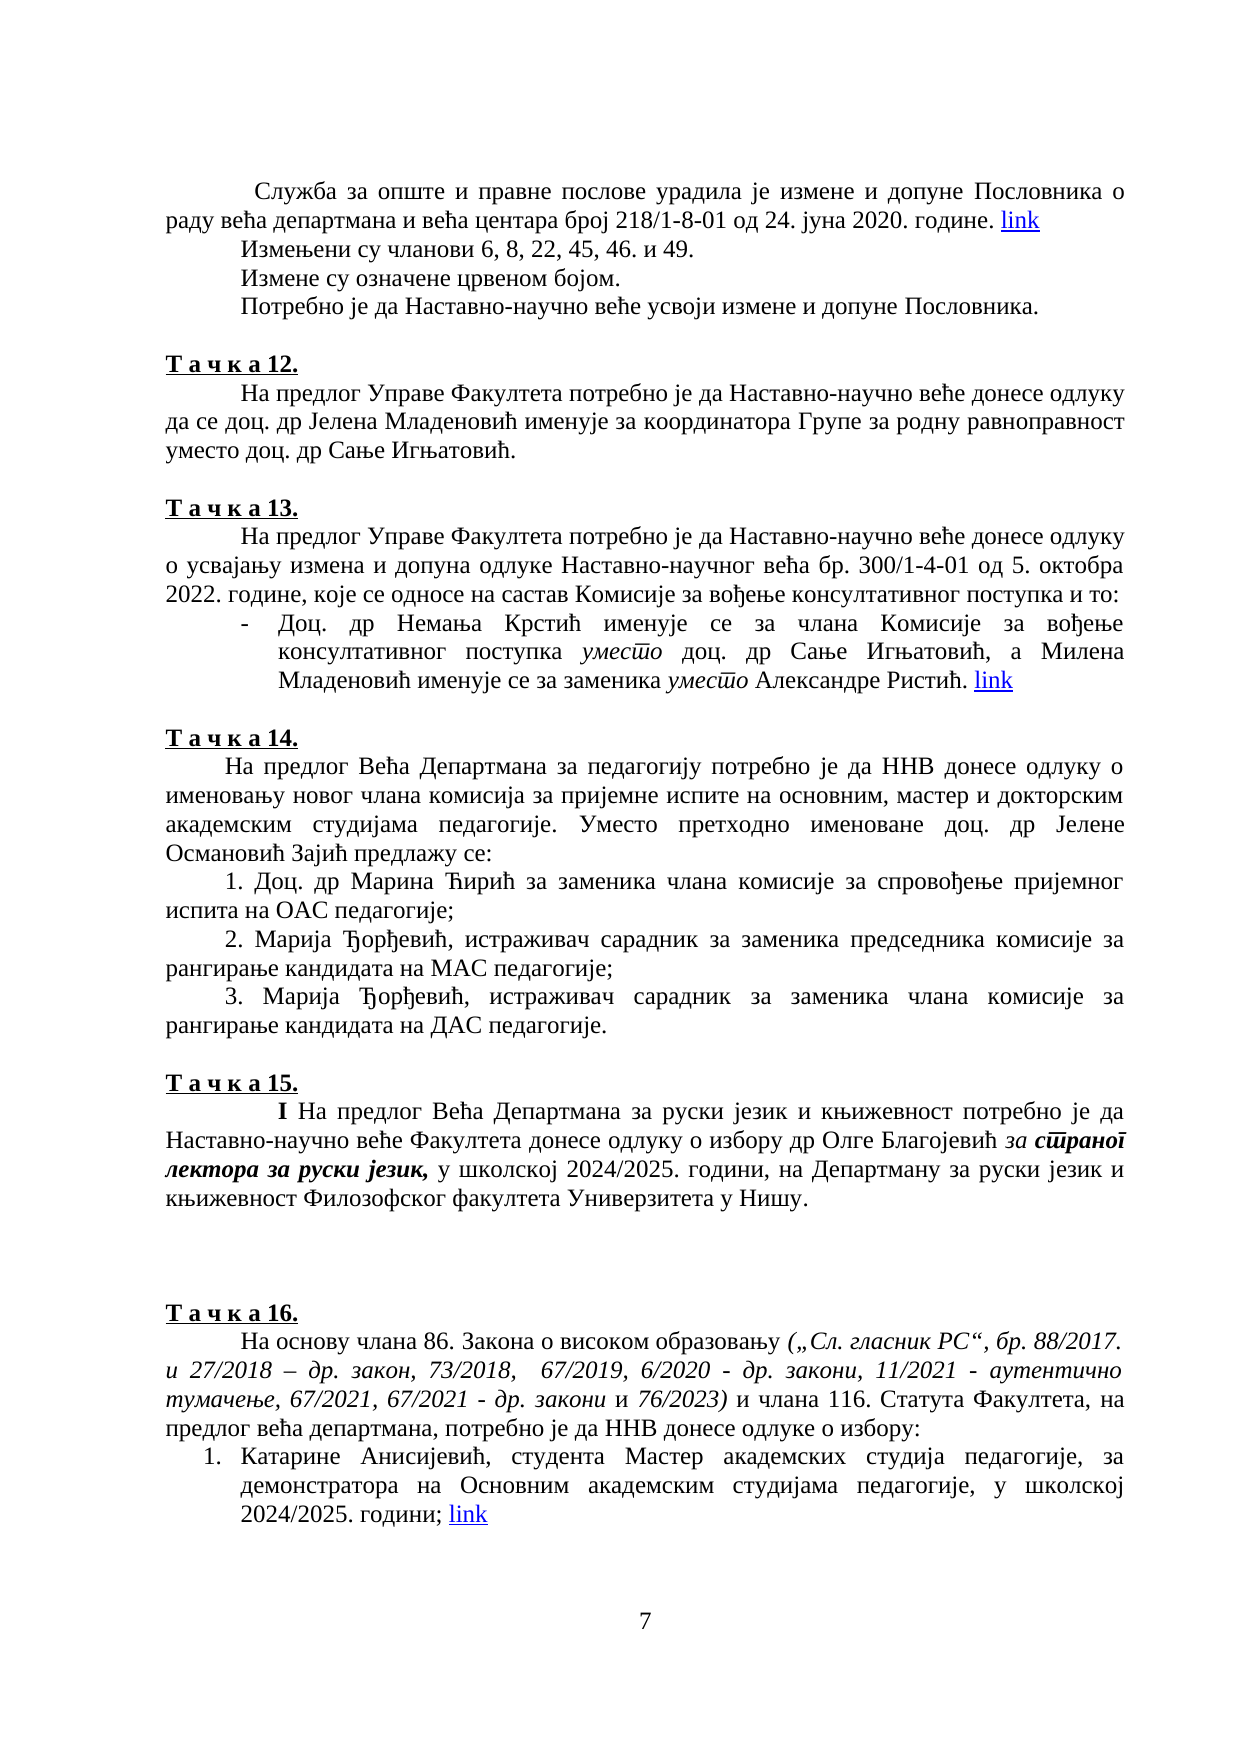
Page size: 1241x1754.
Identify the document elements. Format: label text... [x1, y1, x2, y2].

text Т а ч к а 12. [165, 349, 1125, 378]
text 3. Марија Ђорђевић, истраживач сарадник за заменика члана комисије за рангирање кандидата на ДАС педагогије. [165, 981, 1125, 1039]
text 2. Марија Ђорђевић, истраживач сарадник за заменика председника комисије за рангирање кандидата на МАС педагогије; [165, 924, 1125, 981]
text Т а ч к а 14. [165, 723, 1125, 751]
text Т а ч к а 13. [165, 493, 1125, 521]
text Измењени су чланови 6, 8, 22, 45, 46. и 49. [165, 234, 1125, 263]
text На предлог Већа Департмана за педагогију потребно је да ННВ донесе одлуку о именовању новог члана комисија за пријемне испите на основним, мастер и докторским академским студијама педагогије. Уместо претходно именоване доц. др Јелене Османовић Зајић предлажу се: [165, 751, 1125, 866]
list Доц. др Немања Крстић именује се за члана Комисије за вођење консултативног поступка уместо доц. др Сање Игњатовић, а Милена Младеновић именује се за заменика уместо Александре Ристић. link [240, 608, 1125, 694]
text Служба за опште и правне послове урадила је измене и допуне Пословника о раду већа департмана и већа центара број 218/1-8-01 од 24. јуна 2020. године. link [165, 176, 1125, 234]
text Т а ч к а 15. [165, 1068, 1125, 1096]
text Т а ч к а 16. [165, 1298, 1125, 1326]
text На основу члана 86. Закона о високом образовању („Сл. гласник РС“, бр. 88/2017. и 27/2018 – др. закон, 73/2018, 67/2019, 6/2020 - др. закони, 11/2021 - аутентично тумачење, 67/2021, 67/2021 - др. закони и 76/2023) и члана 116. Статута Факултета, на предлог већа департмана, потребно је да ННВ донесе одлуке о избору: [165, 1326, 1125, 1441]
text I На предлог Већа Департмана за руски језик и књижевност потребно је да Наставно-научно веће Факултета донесе одлуку о избору др Олге Благојевић за страног лектора за руски језик, у школској 2024/2025. години, на Департману за руски језик и књижевност Филозофског факултета Универзитета у Нишу. [165, 1096, 1125, 1211]
text 1. Доц. др Марина Ћирић за заменика члана комисије за спровођење пријемног испита на ОАС педагогије; [165, 866, 1125, 924]
text Измене су означене црвеном бојом. [165, 263, 1125, 291]
list Катарине Анисијевић, студента Мастер академских студија педагогије, за демонстратора на Основним академским студијама педагогије, у школској 2024/2025. години; link [203, 1441, 1125, 1528]
text На предлог Управе Факултета потребно је да Наставно-научно веће донесе одлуку о усвајању измена и допуна одлуке Наставно-научног већа бр. 300/1-4-01 од 5. октобра 2022. године, које се односе на састав Комисије за вођење консултативног поступка и то: [165, 521, 1125, 608]
text На предлог Управе Факултета потребно је да Наставно-научно веће донесе одлуку да се доц. др Јелена Младеновић именује за координатора Групе за родну равноправност уместо доц. др Сање Игњатовић. [165, 378, 1125, 464]
text Потребно је да Наставно-научно веће усвоји измене и допуне Пословника. [165, 291, 1125, 320]
